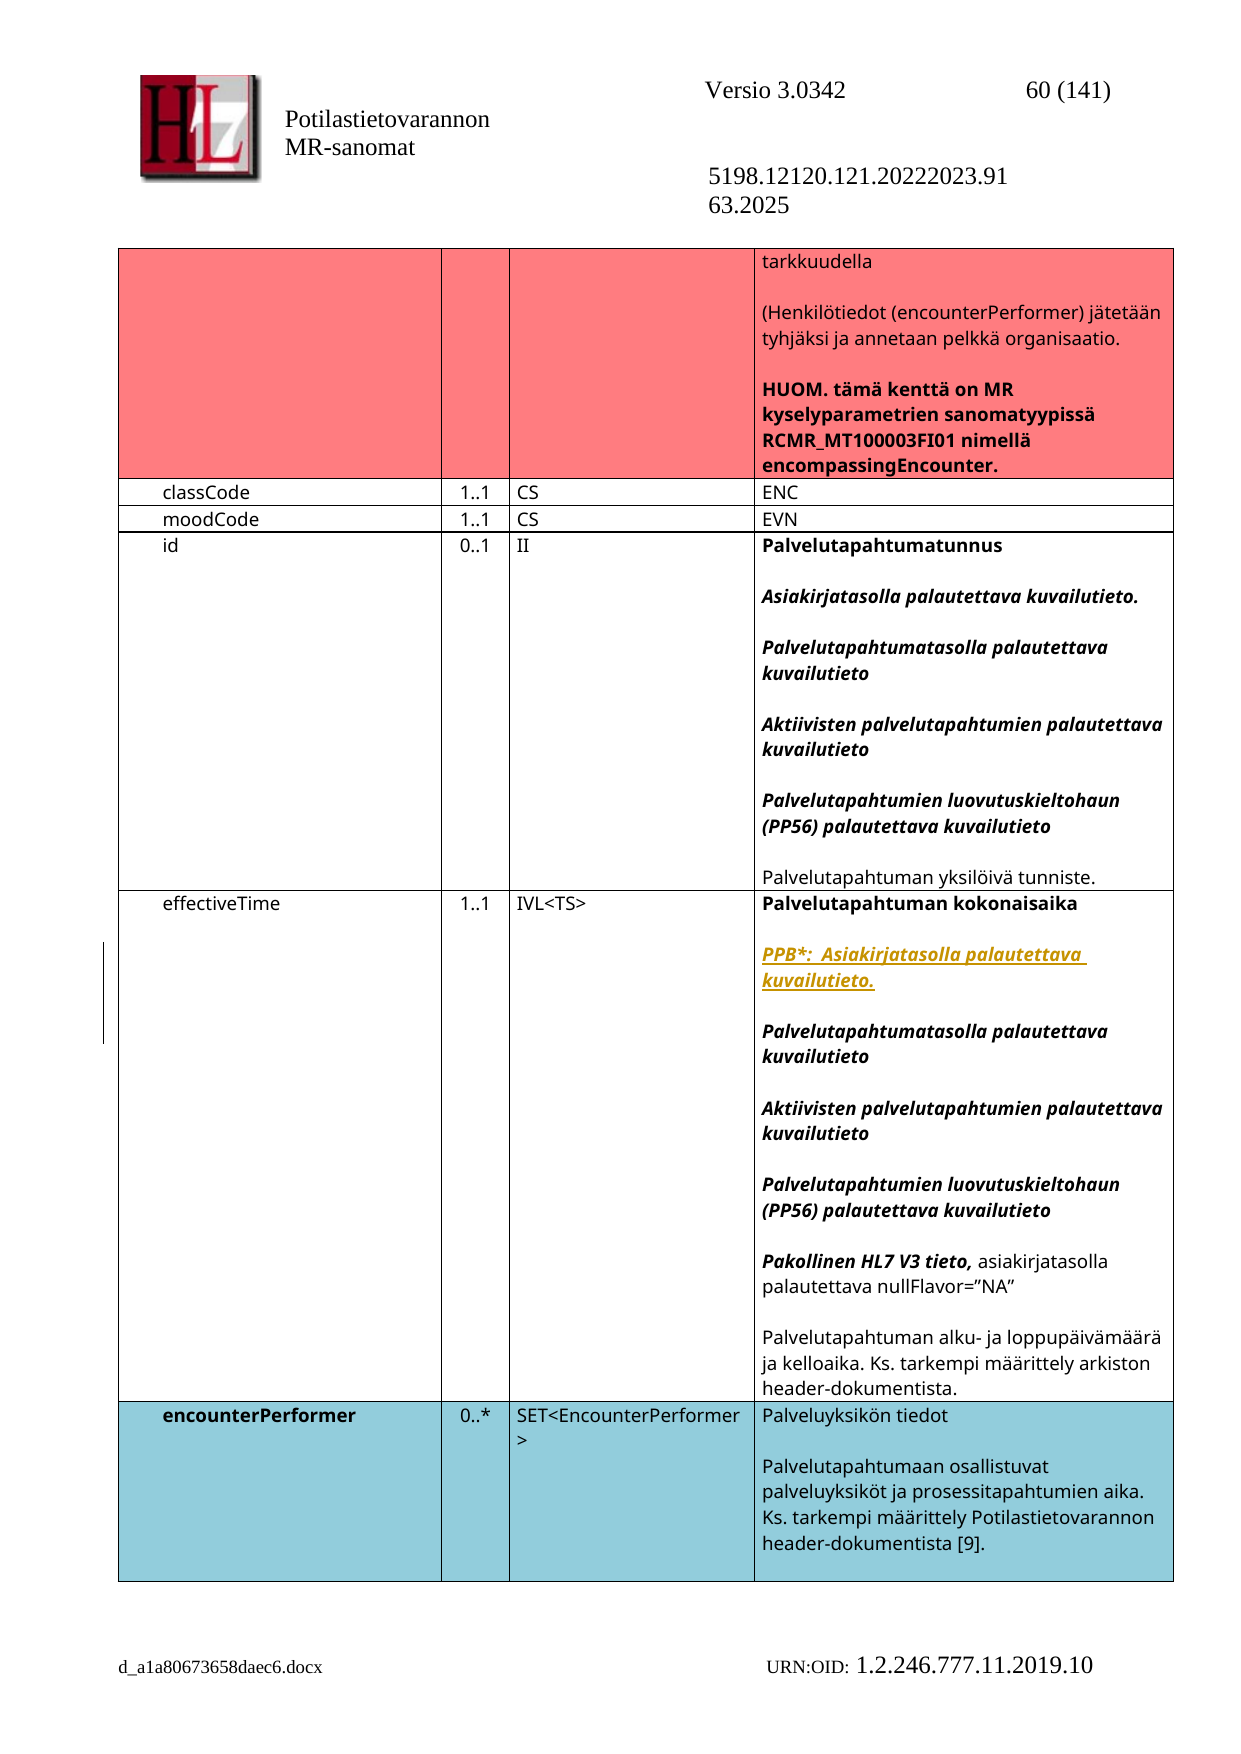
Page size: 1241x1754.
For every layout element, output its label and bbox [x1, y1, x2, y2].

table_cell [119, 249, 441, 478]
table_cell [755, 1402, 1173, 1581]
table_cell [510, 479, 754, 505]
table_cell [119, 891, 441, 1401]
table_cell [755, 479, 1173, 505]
picture [140, 75, 263, 183]
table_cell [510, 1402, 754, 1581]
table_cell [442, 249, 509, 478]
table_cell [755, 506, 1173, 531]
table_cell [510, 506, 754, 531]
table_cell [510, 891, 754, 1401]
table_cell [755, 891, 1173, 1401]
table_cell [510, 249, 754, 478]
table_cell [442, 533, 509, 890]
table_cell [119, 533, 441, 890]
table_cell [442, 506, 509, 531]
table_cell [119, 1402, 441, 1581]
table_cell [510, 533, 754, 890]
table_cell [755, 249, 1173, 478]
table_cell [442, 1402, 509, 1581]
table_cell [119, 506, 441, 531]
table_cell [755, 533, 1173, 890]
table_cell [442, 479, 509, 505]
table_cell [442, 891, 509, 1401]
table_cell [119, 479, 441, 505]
